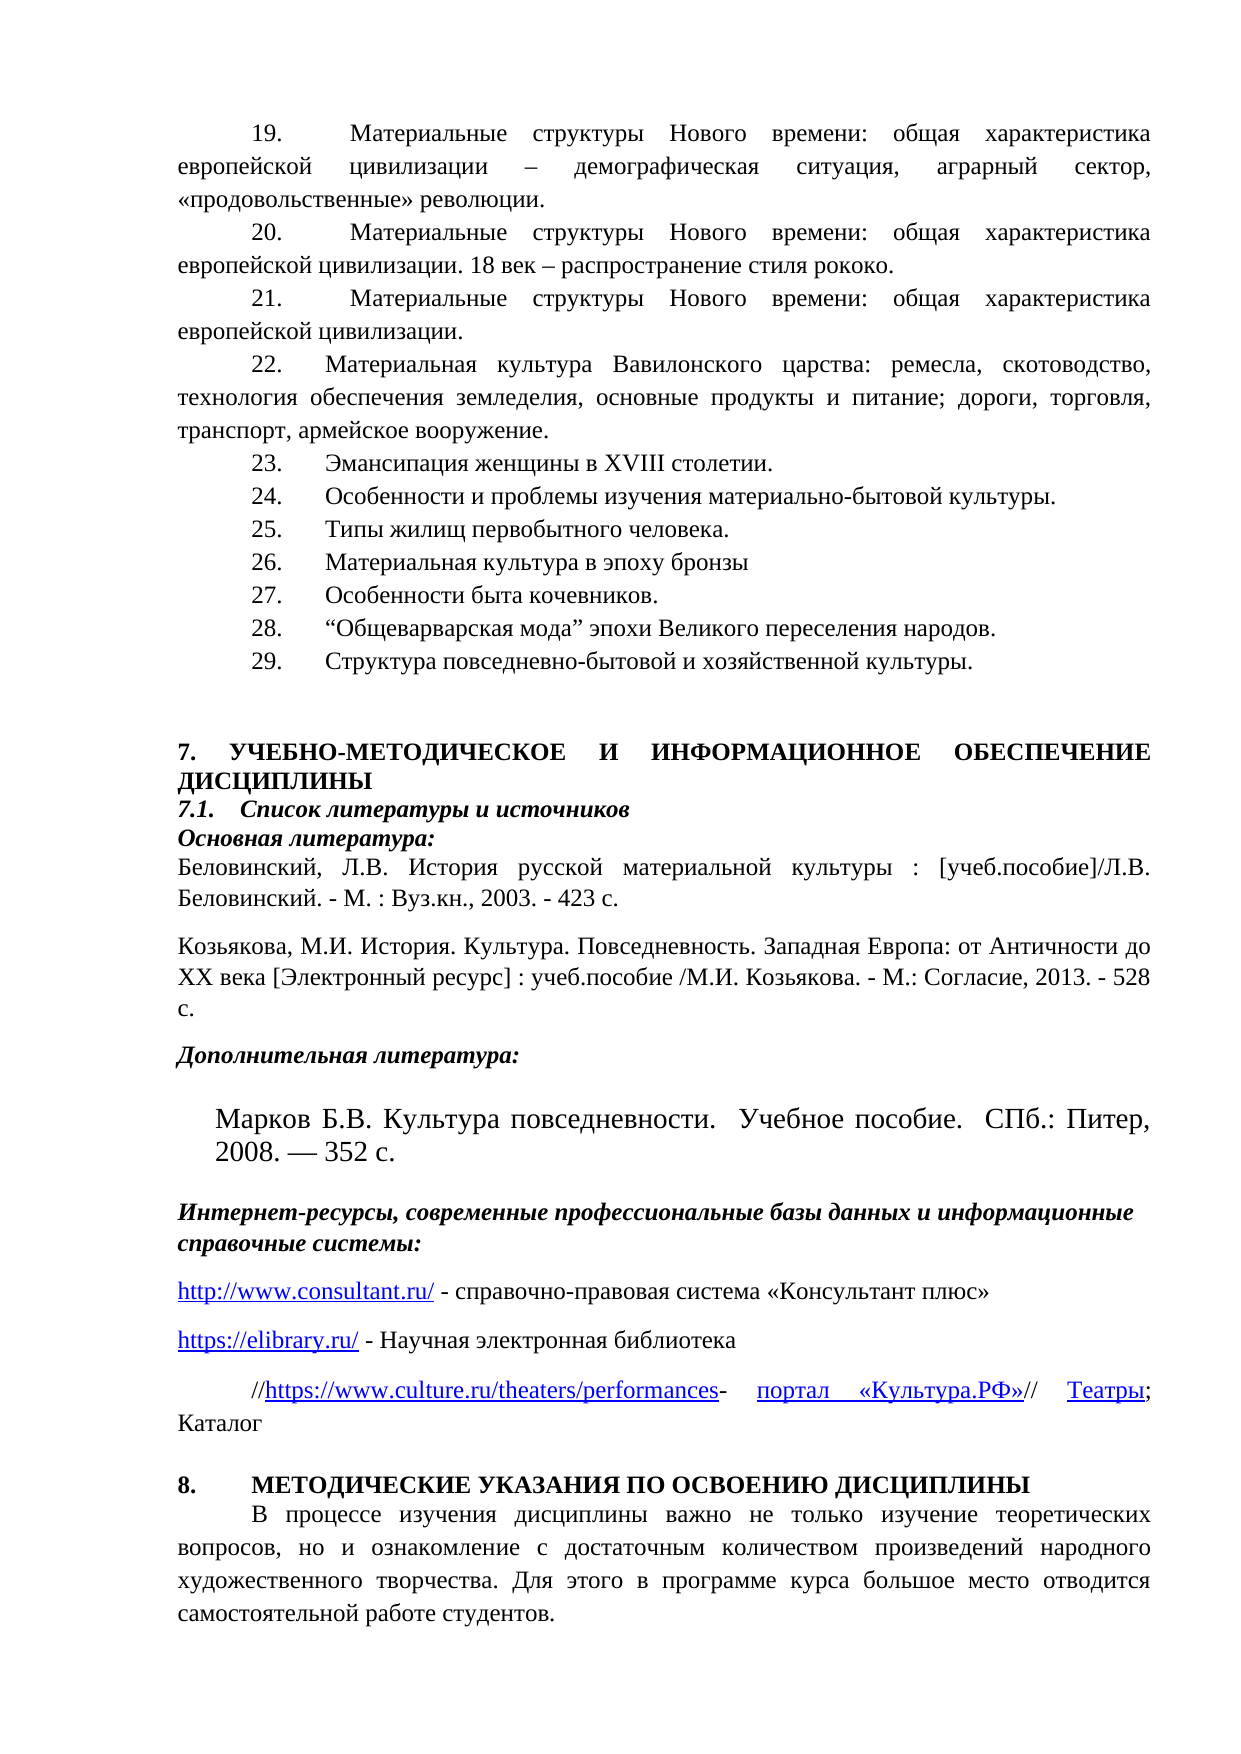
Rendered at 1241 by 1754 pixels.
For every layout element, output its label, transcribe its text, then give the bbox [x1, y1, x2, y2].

text https://elibrary.ru/ - Научная электронная библиотека [177, 1325, 1152, 1354]
list Типы жилищ первобытного человека. [177, 514, 1152, 543]
text http://www.consultant.ru/ - справочно-правовая система «Консультант плюс» [177, 1276, 1152, 1304]
list Материальная культура Вавилонского царства: ремесла, скотоводство, технология обеспечения земледелия, основные продукты и питание; дороги, торговля, транспорт, армейское вооружение. [177, 349, 1152, 444]
list “Общеварварская мода” эпохи Великого переселения народов. [177, 613, 1152, 642]
list Структура повседневно-бытовой и хозяйственной культуры. [177, 646, 1152, 675]
list //https://www.culture.ru/theaters/performances- портал «Культура.РФ»// Театры; Каталог [177, 1375, 1152, 1437]
list Материальные структуры Нового времени: общая характеристика европейской цивилизации. 18 век – распространение стиля рококо. [177, 217, 1152, 279]
list Эмансипация женщины в XVIII столетии. [177, 448, 1152, 477]
text Интернет-ресурсы, современные профессиональные базы данных и информационные справочные системы: [177, 1197, 1152, 1257]
text Дополнительная литература: [177, 1041, 1152, 1069]
text 7.1. Список литературы и источников [177, 794, 1152, 823]
list Материальная культура в эпоху бронзы [177, 547, 1152, 576]
text Беловинский, Л.В. История русской материальной культуры : [учеб.пособие]/Л.В. Беловинский. - М. : Вуз.кн., 2003. - 423 с. [177, 852, 1152, 912]
text Основная литература: [177, 823, 1152, 852]
text В процессе изучения дисциплины важно не только изучение теоретических вопросов, но и ознакомление с достаточным количеством произведений народного художественного творчества. Для этого в программе курса большое место отводится самостоятельной работе студентов. [177, 1499, 1152, 1626]
text 8. МЕТОДИЧЕСКИЕ УКАЗАНИЯ ПО ОСВОЕНИЮ ДИСЦИПЛИНЫ [177, 1470, 1152, 1499]
text 7. УЧЕБНО-МЕТОДИЧЕСКОЕ И ИНФОРМАЦИОННОЕ ОБЕСПЕЧЕНИЕ ДИСЦИПЛИНЫ [177, 737, 1152, 794]
text Марков Б.В. Культура повседневности. Учебное пособие. СПб.: Питер, 2008. — 352 с. [215, 1101, 1152, 1168]
list Материальные структуры Нового времени: общая характеристика европейской цивилизации. [177, 283, 1152, 345]
list Особенности и проблемы изучения материально-бытовой культуры. [177, 481, 1152, 510]
list Материальные структуры Нового времени: общая характеристика европейской цивилизации – демографическая ситуация, аграрный сектор, «продовольственные» революции. [177, 118, 1152, 213]
text Козьякова, М.И. История. Культура. Повседневность. Западная Европа: от Античности до XX века [Электронный ресурс] : учеб.пособие /М.И. Козьякова. - М.: Согласие, 2013. - 528 с. [177, 931, 1152, 1022]
list Особенности быта кочевников. [177, 580, 1152, 609]
